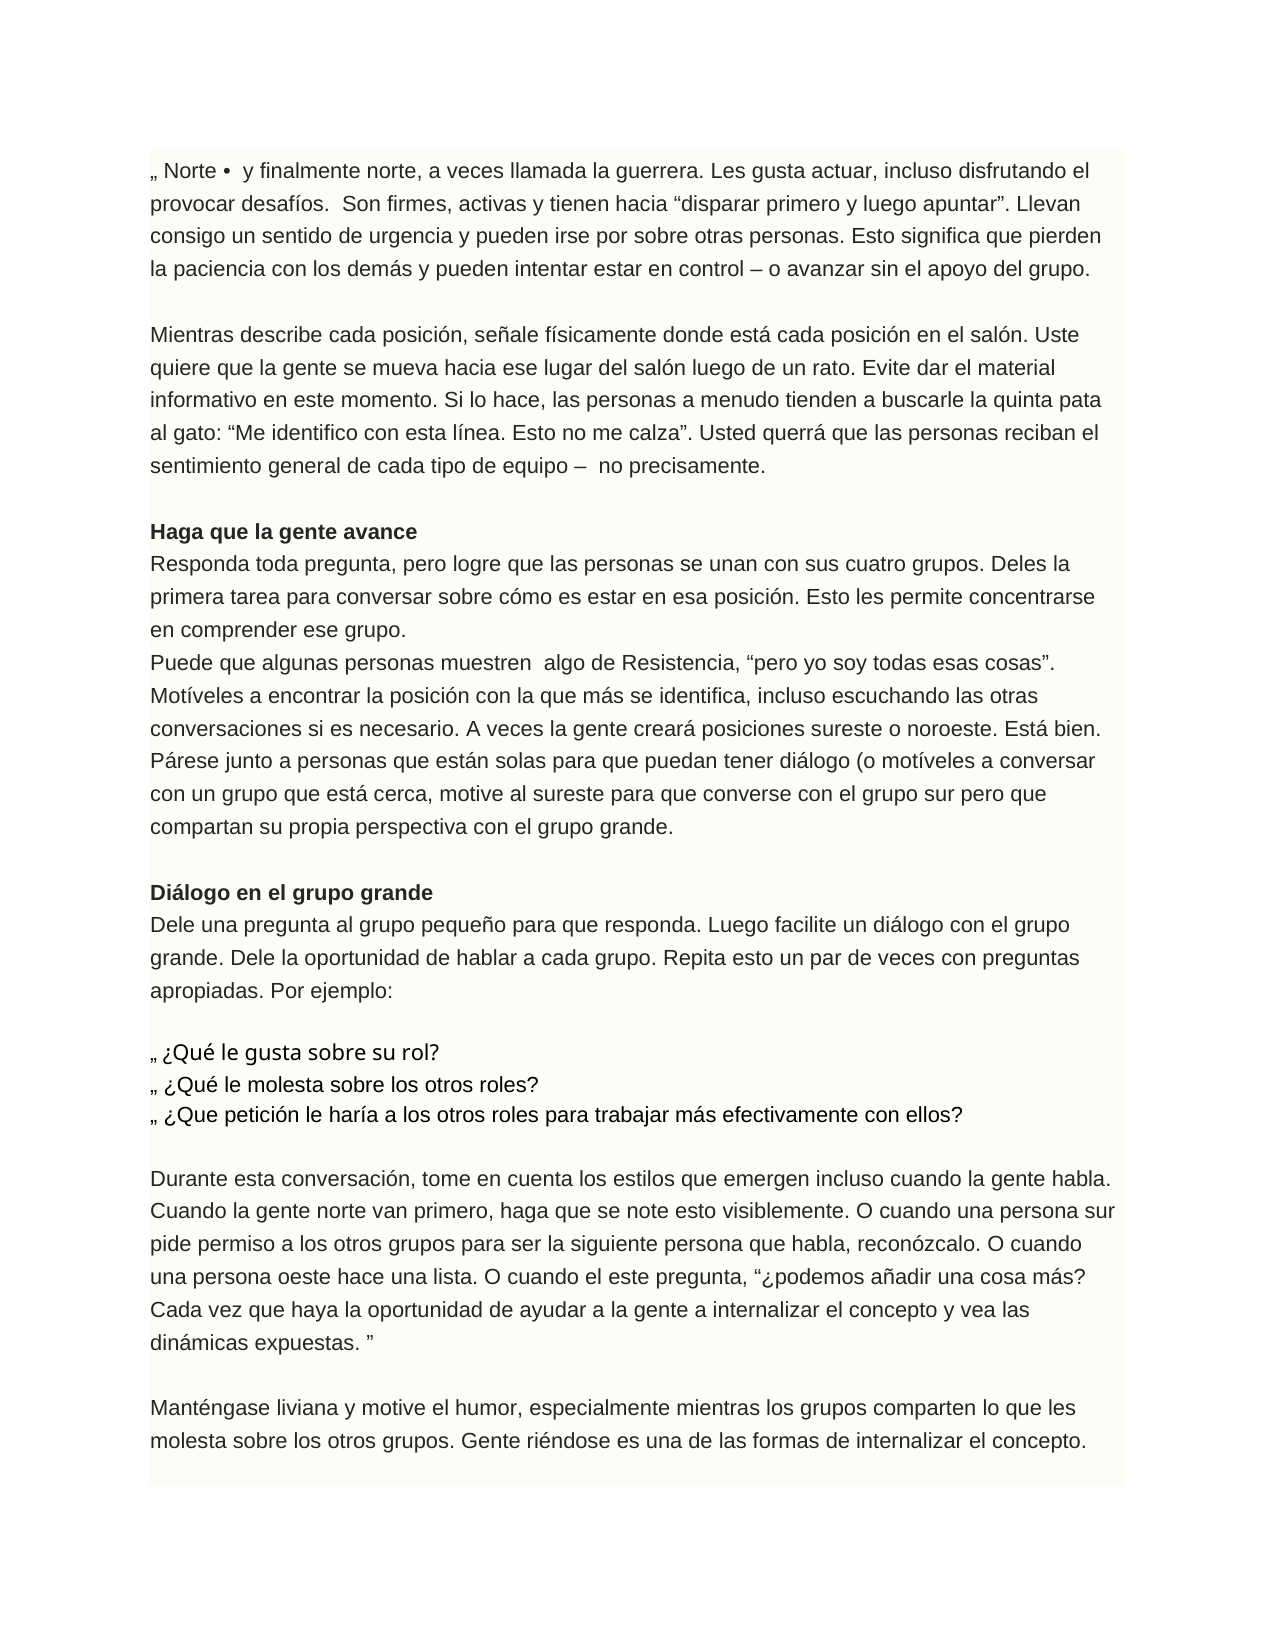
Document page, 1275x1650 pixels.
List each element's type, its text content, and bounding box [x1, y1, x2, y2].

text Dele una pregunta al grupo pequeño para que responda. Luego facilite un diálogo con el grupo grande. Dele la oportunidad de hablar a cada grupo. Repita esto un par de veces con preguntas apropiadas. Por ejemplo: [150, 905, 1125, 1003]
text Responda toda pregunta, pero logre que las personas se unan con sus cuatro grupos. Deles la primera tarea para conversar sobre cómo es estar en esa posición. Esto les permite concentrarse en comprender ese grupo. [150, 544, 1125, 642]
text Diálogo en el grupo grande [150, 872, 1125, 905]
text „ ¿Qué le gusta sobre su rol? [150, 1036, 1125, 1066]
text Mientras describe cada posición, señale físicamente donde está cada posición en el salón. Uste quiere que la gente se mueva hacia ese lugar del salón luego de un rato. Evite dar el material informativo en este momento. Si lo hace, las personas a menudo tienden a buscarle la quinta pata al gato: “Me identifico con esta línea. Esto no me calza”. Usted querrá que las personas reciban el sentimiento general de cada tipo de equipo – no precisamente. [150, 314, 1125, 478]
text „ ¿Qué le molesta sobre los otros roles? [150, 1066, 1125, 1097]
text Puede que algunas personas muestren algo de Resistencia, “pero yo soy todas esas cosas”. Motíveles a encontrar la posición con la que más se identifica, incluso escuchando las otras conversaciones si es necesario. A veces la gente creará posiciones sureste o noroeste. Está bien. Párese junto a personas que están solas para que puedan tener diálogo (o motíveles a conversar con un grupo que está cerca, motive al sureste para que converse con el grupo sur pero que compartan su propia perspectiva con el grupo grande. [150, 642, 1125, 839]
text „ ¿Que petición le haría a los otros roles para trabajar más efectivamente con ellos? [150, 1097, 1125, 1127]
text Haga que la gente avance [150, 511, 1125, 544]
text „ Norte • y finalmente norte, a veces llamada la guerrera. Les gusta actuar, incluso disfrutando el provocar desafíos. Son firmes, activas y tienen hacia “disparar primero y luego apuntar”. Llevan consigo un sentido de urgencia y pueden irse por sobre otras personas. Esto significa que pierden la paciencia con los demás y pueden intentar estar en control – o avanzar sin el apoyo del grupo. [150, 150, 1125, 281]
text Manténgase liviana y motive el humor, especialmente mientras los grupos comparten lo que les molesta sobre los otros grupos. Gente riéndose es una de las formas de internalizar el concepto. [150, 1388, 1125, 1453]
text Durante esta conversación, tome en cuenta los estilos que emergen incluso cuando la gente habla. Cuando la gente norte van primero, haga que se note esto visiblemente. O cuando una persona sur pide permiso a los otros grupos para ser la siguiente persona que habla, reconózcalo. O cuando una persona oeste hace una lista. O cuando el este pregunta, “¿podemos añadir una cosa más? Cada vez que haya la oportunidad de ayudar a la gente a internalizar el concepto y vea las dinámicas expuestas. ” [150, 1158, 1125, 1355]
